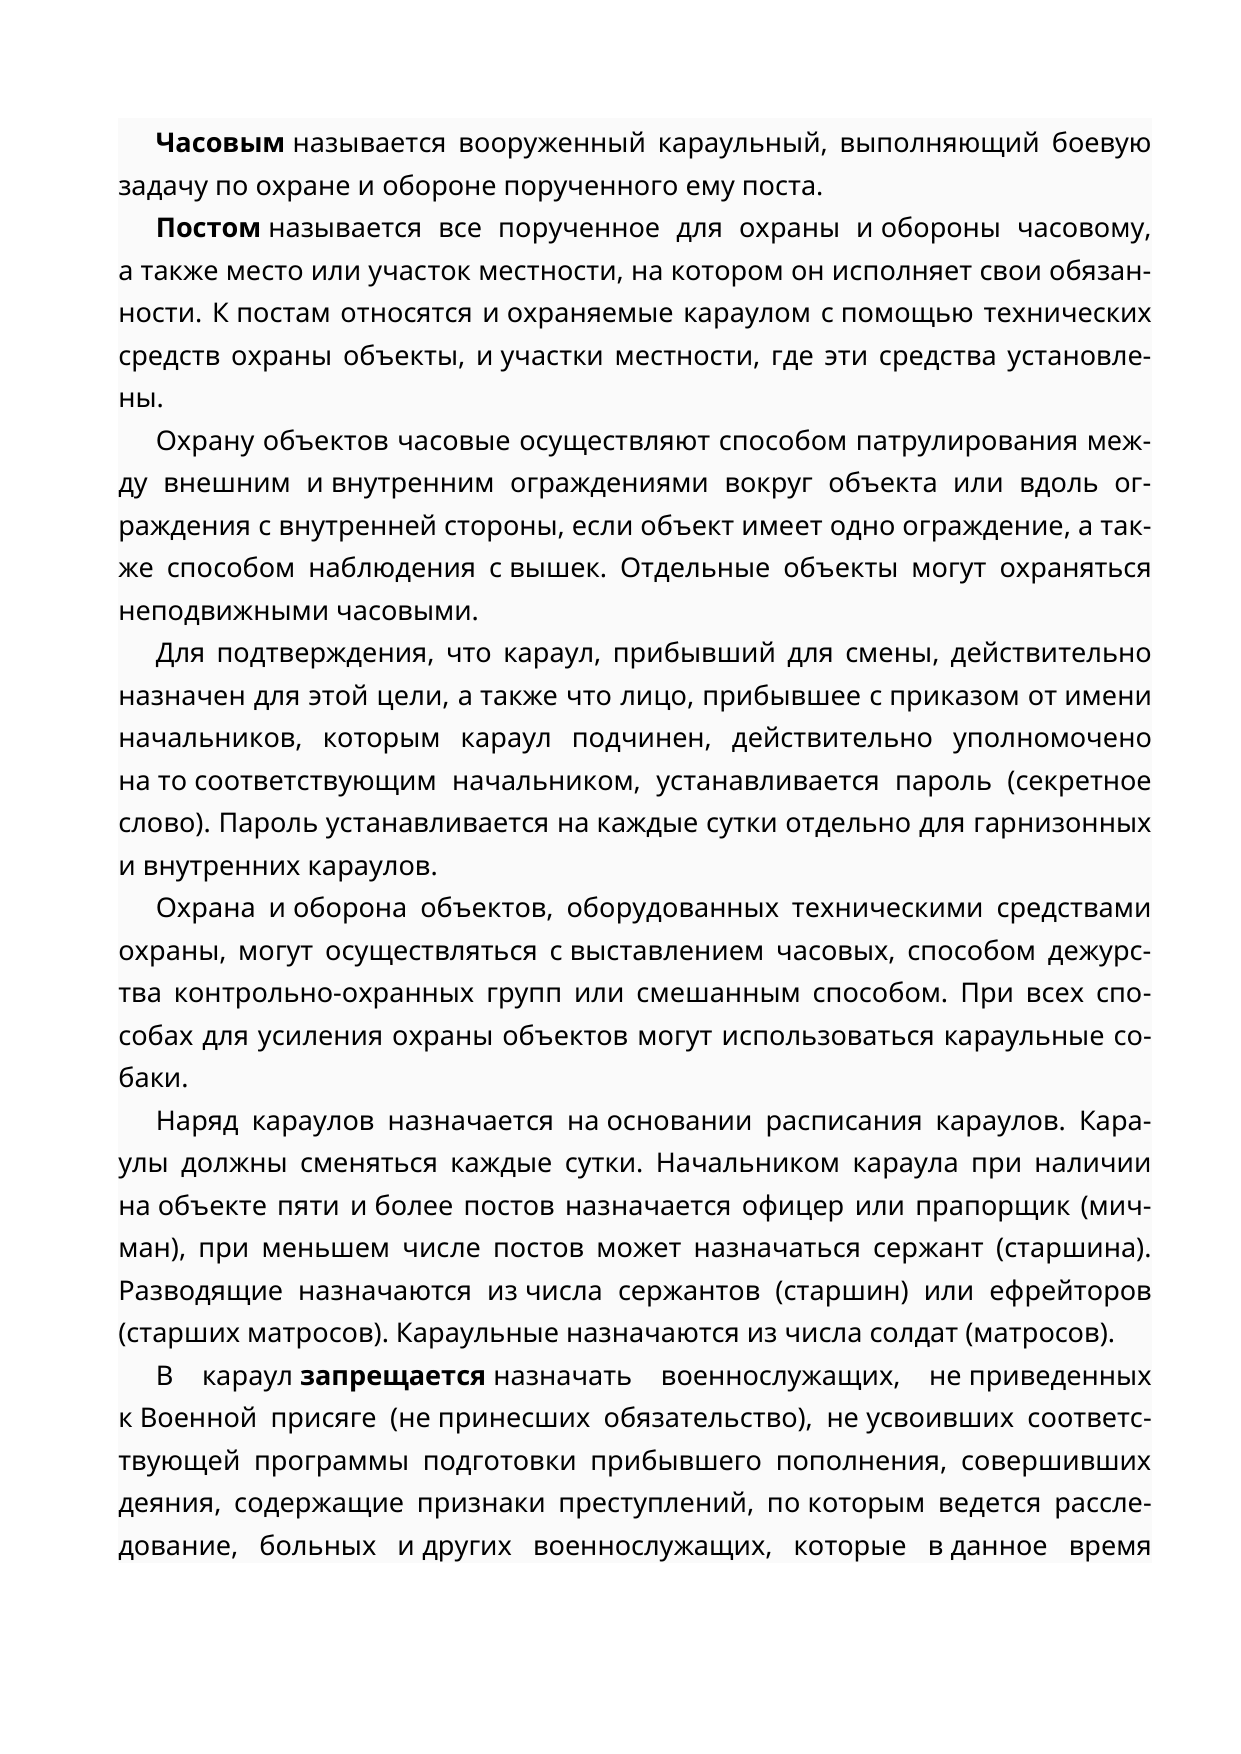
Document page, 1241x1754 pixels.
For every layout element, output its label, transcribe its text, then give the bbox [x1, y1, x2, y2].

text Часовым называется вооруженный караульный, выполняющий боевую задачу по охране и обороне порученного ему поста. [118, 118, 1152, 203]
text Охрану объектов часовые осуществляют способом патрулирования между внешним и внутренним ограждениями вокруг объекта или вдоль ограждения с внутренней стороны, если объект имеет одно ограждение, а также способом наблюдения с вышек. Отдельные объекты могут охраняться неподвижными часовыми. [118, 416, 1152, 628]
text Наряд караулов назначается на основании расписания караулов. Караулы должны сменяться каждые сутки. Начальником караула при наличии на объекте пяти и более постов назначается офицер или прапорщик (мичман), при меньшем числе постов может назначаться сержант (старшина). Разводящие назначаются из числа сержантов (старшин) или ефрейторов (старших матросов). Караульные назначаются из числа солдат (матросов). [118, 1096, 1152, 1351]
text Охрана и оборона объектов, оборудованных техническими средствами охраны, могут осуществляться с выставлением часовых, способом дежурства контрольно-охранных групп или смешанным способом. При всех способах для усиления охраны объектов могут использоваться караульные собаки. [118, 883, 1152, 1096]
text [118, 1351, 1152, 1563]
text Для подтверждения, что караул, прибывший для смены, действительно назначен для этой цели, а также что лицо, прибывшее с приказом от имени начальников, которым караул подчинен, действительно уполномочено на то соответствующим начальником, устанавливается пароль (секретное слово). Пароль устанавливается на каждые сутки отдельно для гарнизонных и внутренних караулов. [118, 628, 1152, 883]
text Постом называется все порученное для охраны и обороны часовому, а также место или участок местности, на котором он исполняет свои обязанности. К постам относятся и охраняемые караулом с помощью технических средств охраны объекты, и участки местности, где эти средства установлены. [118, 203, 1152, 416]
